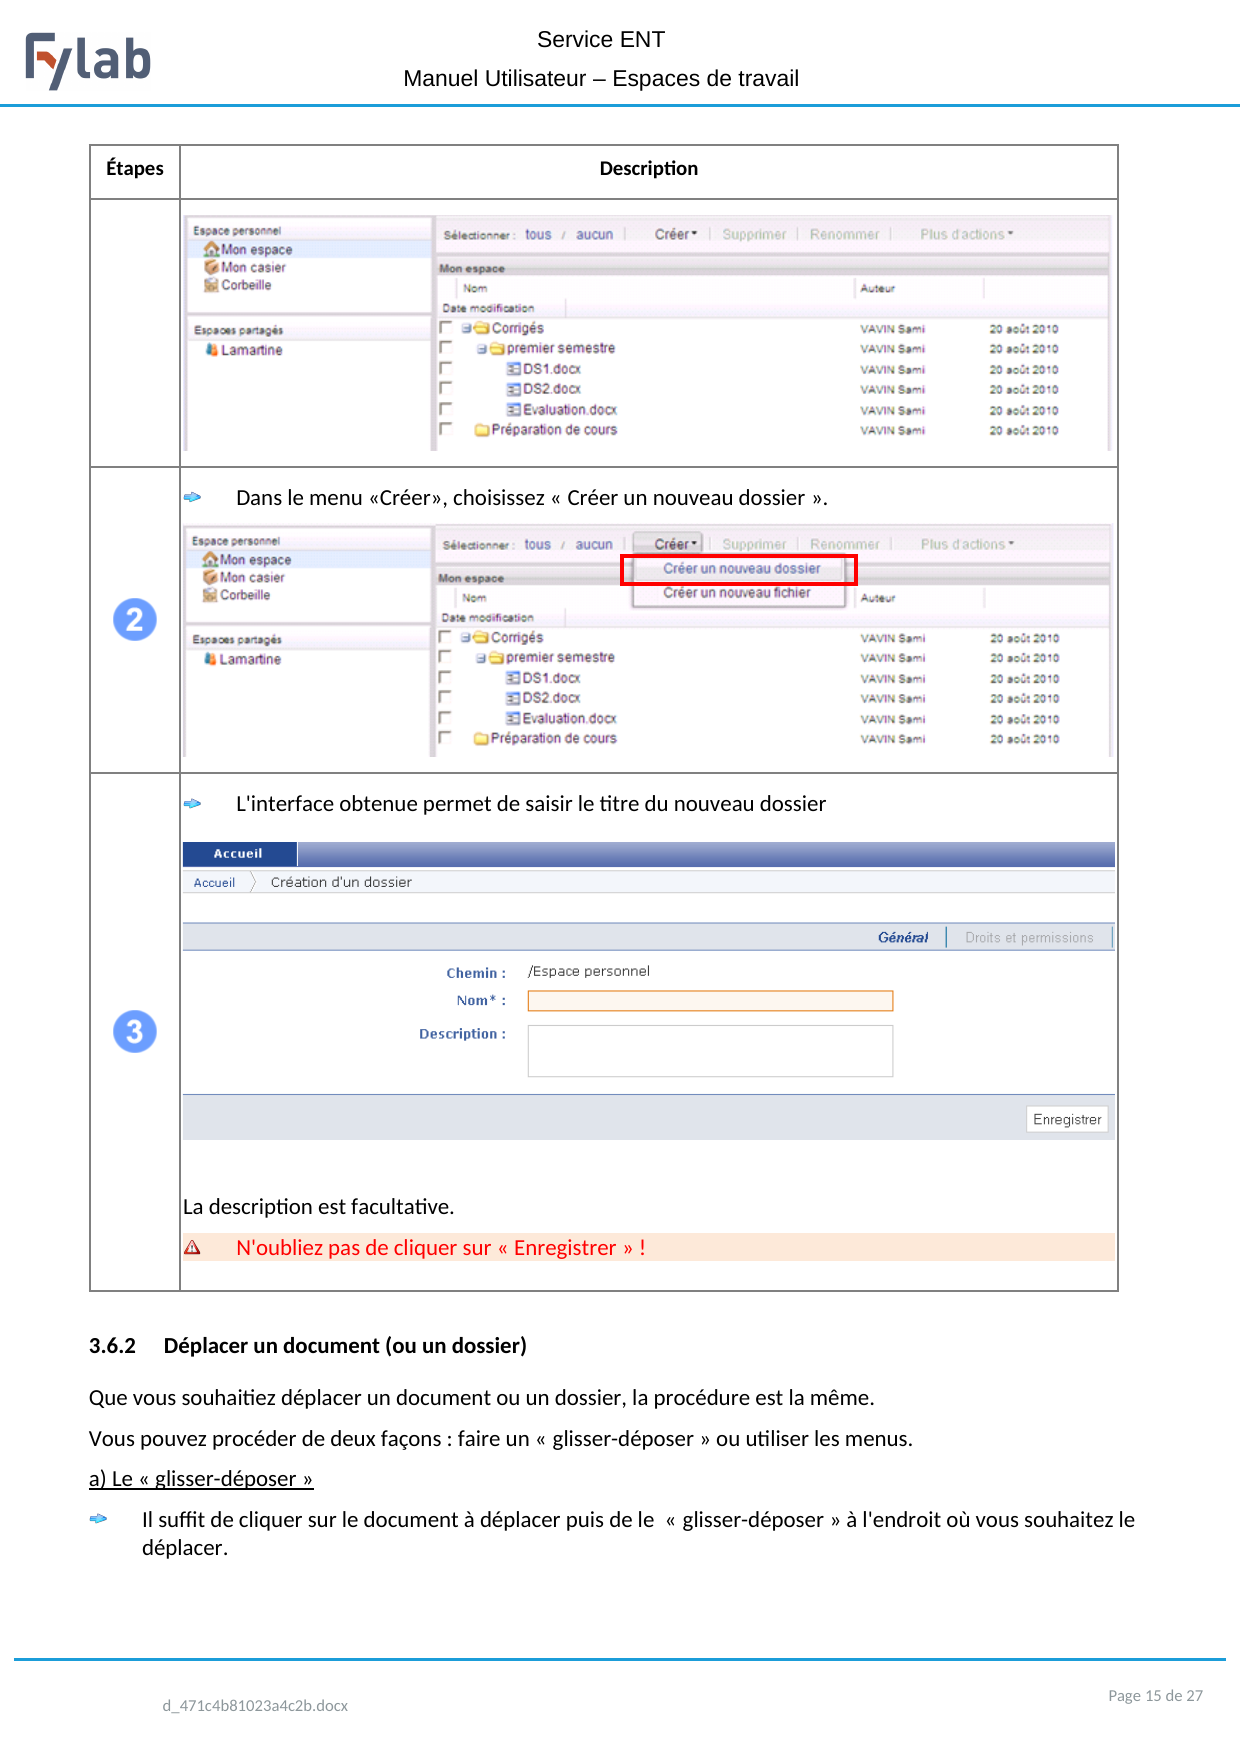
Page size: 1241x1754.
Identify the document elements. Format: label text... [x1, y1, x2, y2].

text a) Le « glisser-déposer » [89, 1464, 1152, 1492]
table_header Description [181, 146, 1117, 197]
picture [183, 488, 201, 506]
picture [182, 842, 1115, 1140]
table_cell [91, 200, 179, 466]
picture [182, 523, 1115, 757]
picture [183, 795, 201, 812]
picture [182, 215, 1115, 451]
table_cell [91, 468, 179, 772]
subtitle Déplacer un document (ou un dossier) [89, 1333, 1152, 1358]
picture [183, 1238, 201, 1256]
table_cell L'interface obtenue permet de saisir le titre du nouveau dossier La description est facultative. N'oubliez pas de cliquer sur « Enregistrer » ! [181, 774, 1117, 1289]
table_header Étapes [91, 146, 179, 197]
table_cell Dans le menu «Créer», choisissez « Créer un nouveau dossier ». [181, 468, 1117, 772]
picture [112, 1010, 158, 1053]
table_cell [91, 774, 179, 1289]
picture [89, 1510, 107, 1527]
picture [112, 598, 158, 641]
picture [25, 32, 151, 91]
text Vous pouvez procéder de deux façons : faire un « glisser-déposer » ou utiliser les menus. [89, 1424, 1152, 1452]
text Il suffit de cliquer sur le document à déplacer puis de le « glisser-déposer » à l'endroit où vous souhaitez le déplacer. [89, 1505, 1152, 1561]
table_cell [181, 200, 1117, 466]
text Que vous souhaitiez déplacer un document ou un dossier, la procédure est la même. [89, 1383, 1152, 1411]
